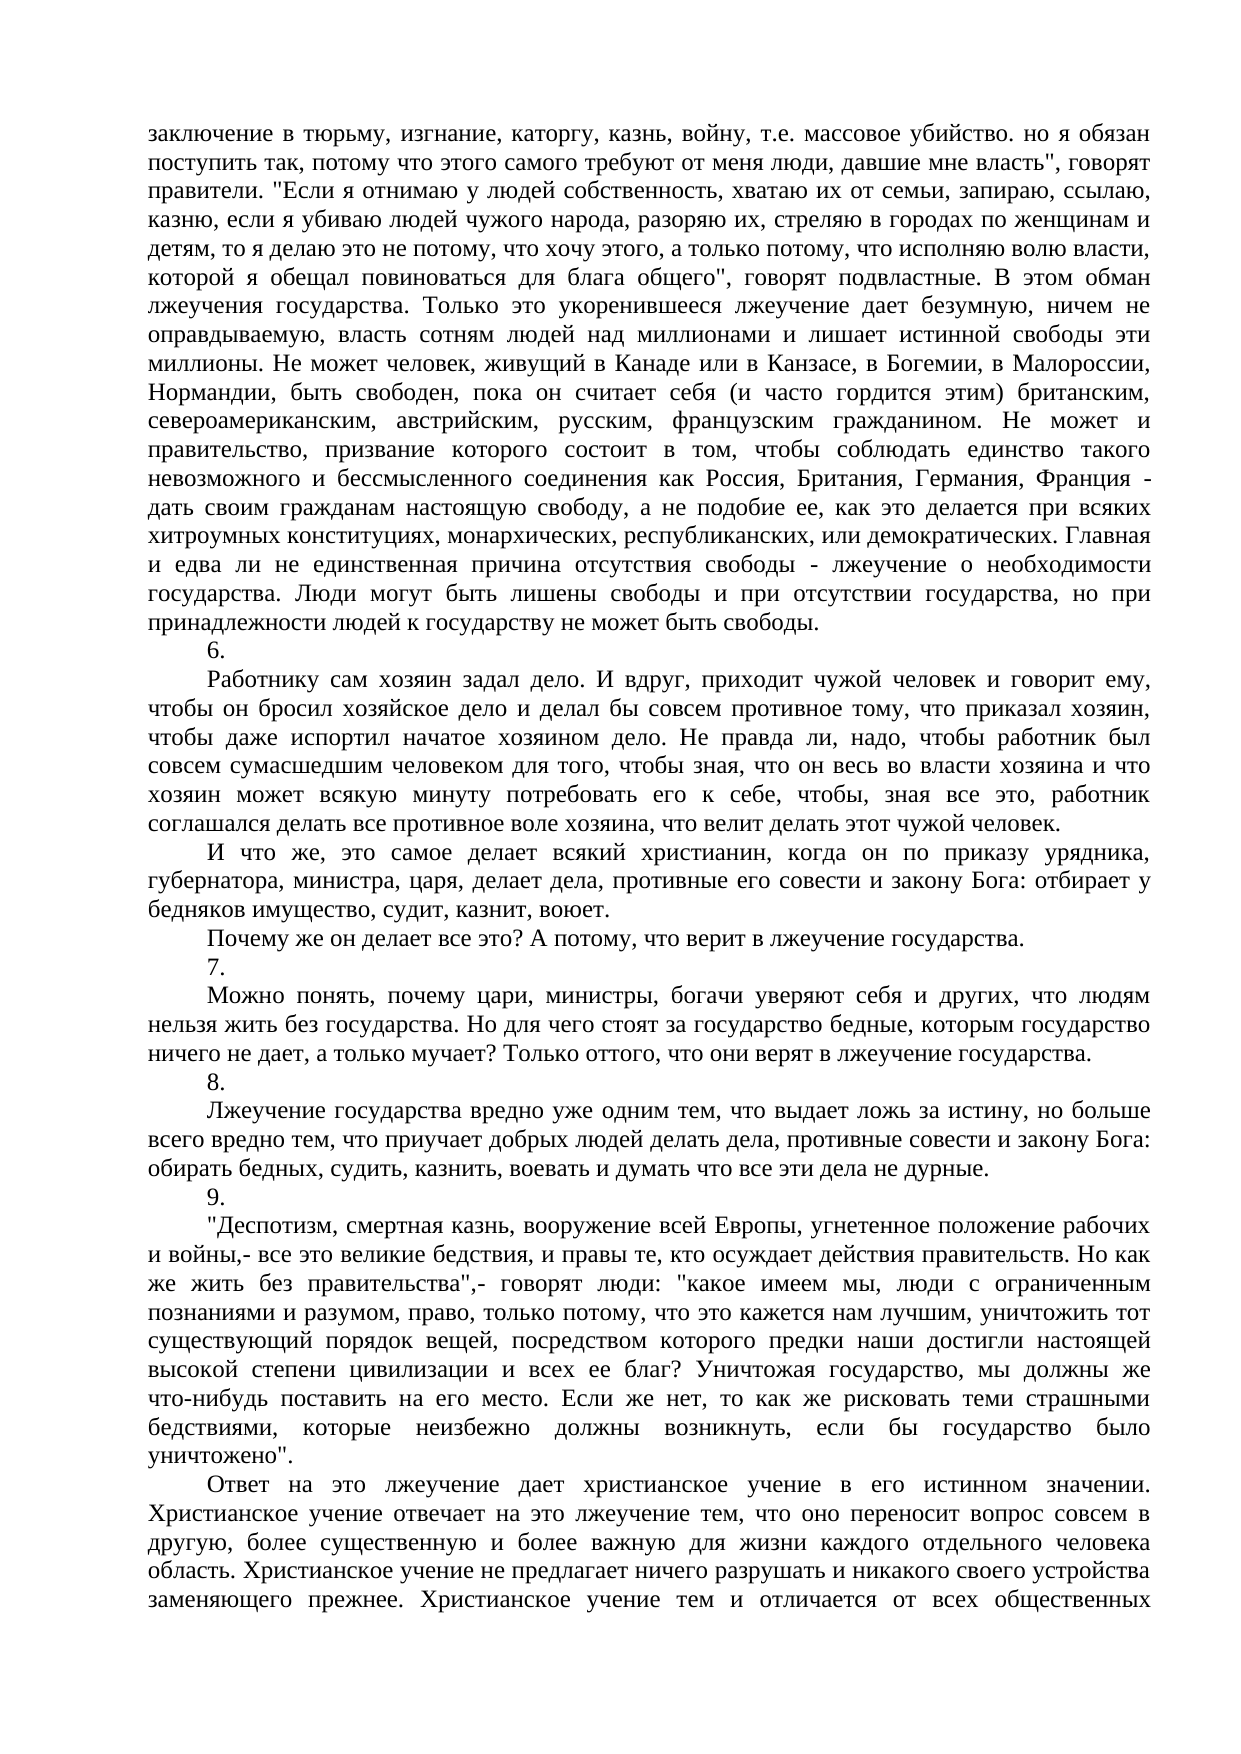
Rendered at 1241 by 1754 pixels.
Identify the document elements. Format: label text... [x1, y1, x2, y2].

text 9. [148, 1182, 1152, 1211]
text 6. [148, 636, 1152, 664]
text Лжеучение государства вредно уже одним тем, что выдает ложь за истину, но больше всего вредно тем, что приучает добрых людей делать дела, противные совести и закону Бога: обирать бедных, судить, казнить, воевать и думать что все эти дела не дурные. [148, 1096, 1152, 1182]
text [148, 1469, 1152, 1613]
text 8. [148, 1067, 1152, 1096]
text Можно понять, почему цари, министры, богачи уверяют себя и других, что людям нельзя жить без государства. Но для чего стоят за государство бедные, которым государство ничего не дает, а только мучает? Только оттого, что они верят в лжеучение государства. [148, 981, 1152, 1067]
text Почему же он делает все это? А потому, что верит в лжеучение государства. [148, 923, 1152, 952]
text "Деспотизм, смертная казнь, вооружение всей Европы, угнетенное положение рабочих и войны,- все это великие бедствия, и правы те, кто осуждает действия правительств. Но как же жить без правительства",- говорят люди: "какое имеем мы, люди с ограниченным познаниями и разумом, право, только потому, что это кажется нам лучшим, уничтожить тот существующий порядок вещей, посредством которого предки наши достигли настоящей высокой степени цивилизации и всех ее благ? Уничтожая государство, мы должны же что-нибудь поставить на его место. Если же нет, то как же рисковать теми страшными бедствиями, которые неизбежно должны возникнуть, если бы государство было уничтожено". [148, 1211, 1152, 1469]
text 7. [148, 952, 1152, 981]
text И что же, это самое делает всякий христианин, когда он по приказу урядника, губернатора, министра, царя, делает дела, противные его совести и закону Бога: отбирает у бедняков имущество, судит, казнит, воюет. [148, 837, 1152, 923]
text Работнику сам хозяин задал дело. И вдруг, приходит чужой человек и говорит ему, чтобы он бросил хозяйское дело и делал бы совсем противное тому, что приказал хозяин, чтобы даже испортил начатое хозяином дело. Не правда ли, надо, чтобы работник был совсем сумасшедшим человеком для того, чтобы зная, что он весь во власти хозяина и что хозяин может всякую минуту потребовать его к себе, чтобы, зная все это, работник соглашался делать все противное воле хозяина, что велит делать этот чужой человек. [148, 664, 1152, 837]
